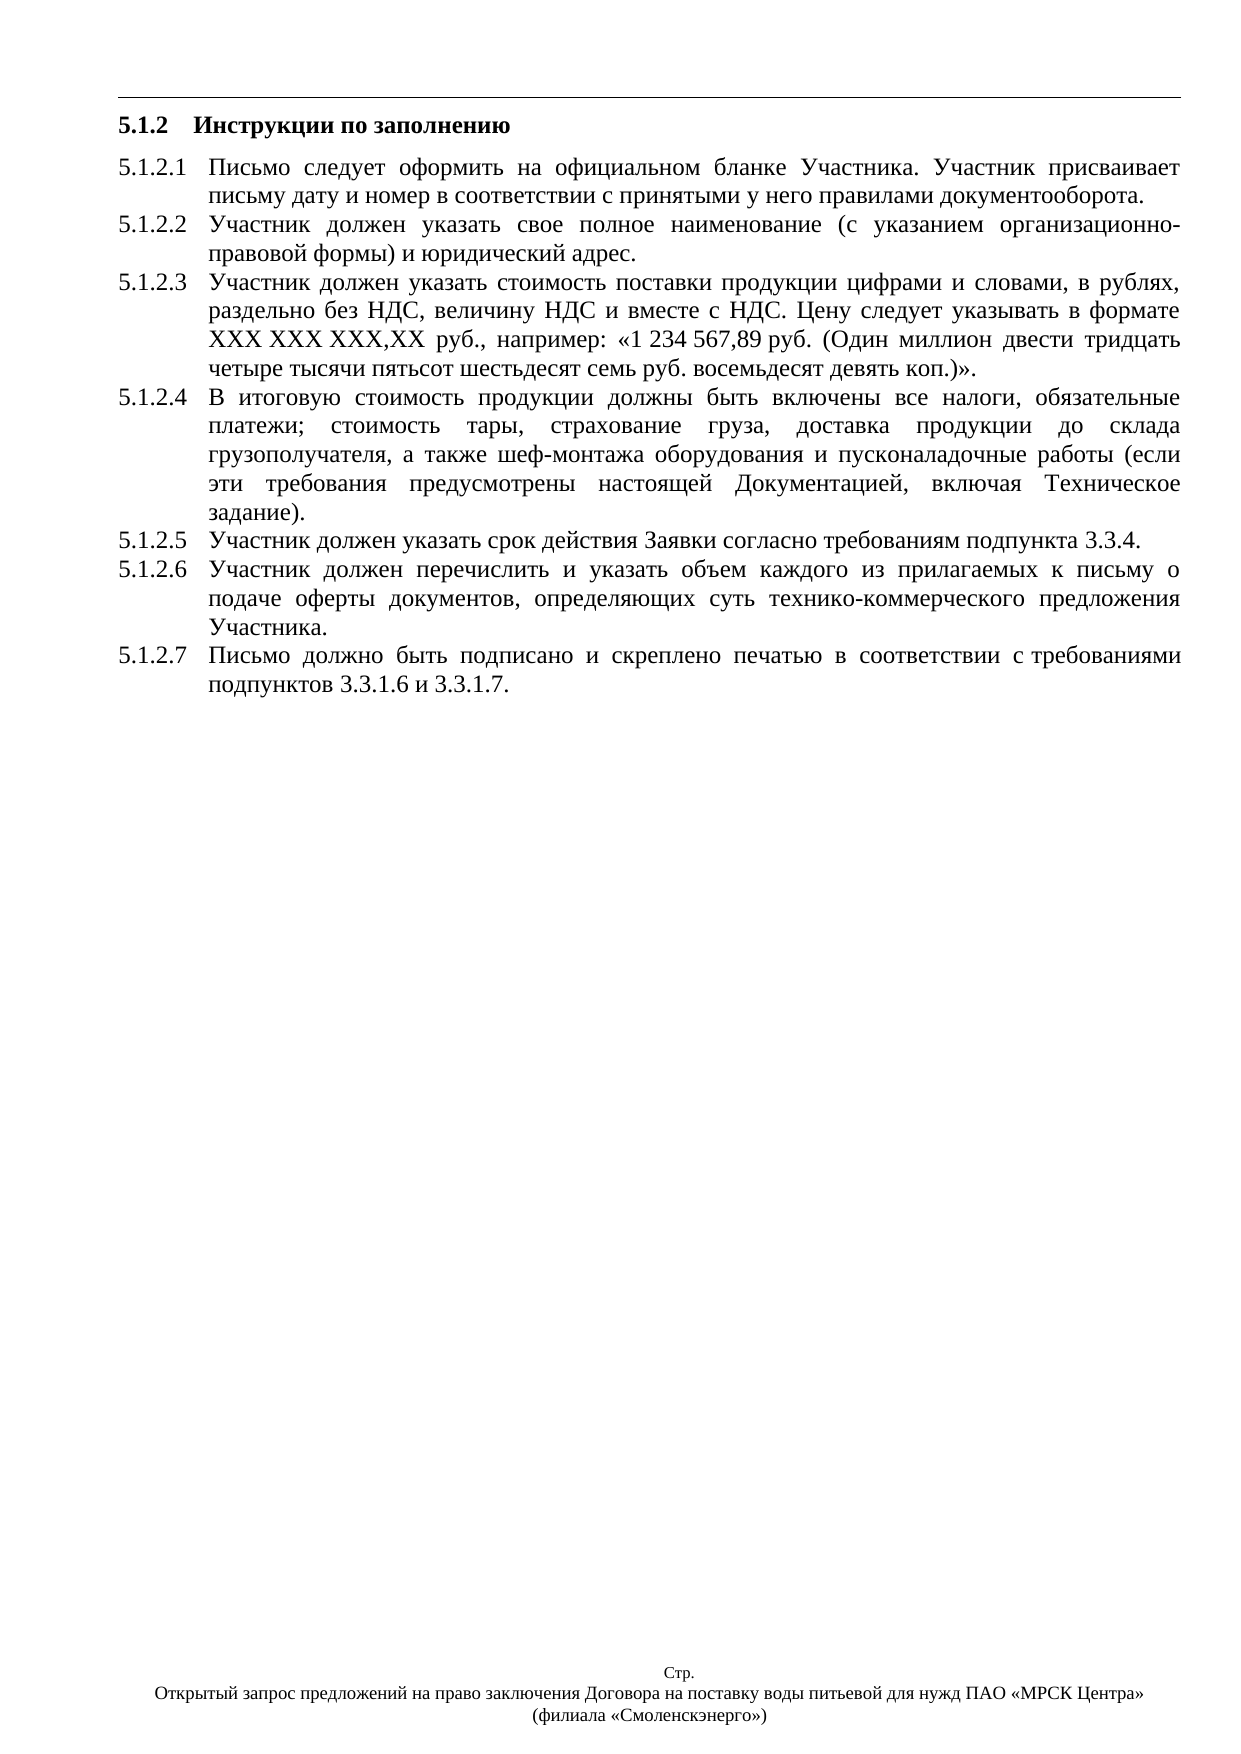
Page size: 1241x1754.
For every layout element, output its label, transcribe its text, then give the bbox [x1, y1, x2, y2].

list Письмо следует оформить на официальном бланке Участника. Участник присваивает письму дату и номер в соответствии с принятыми у него правилами документооборота. [118, 152, 1181, 209]
list Участник должен перечислить и указать объем каждого из прилагаемых к письму о подаче оферты документов, определяющих суть технико-коммерческого предложения Участника. [118, 554, 1181, 641]
list Участник должен указать свое полное наименование (с указанием организационно-правовой формы) и юридический адрес. [118, 209, 1181, 267]
list Письмо должно быть подписано и скреплено печатью в соответствии с требованиями подпунктов 3.3.1.6 и 3.3.1.7. [118, 641, 1181, 698]
list Участник должен указать стоимость поставки продукции цифрами и словами, в рублях, раздельно без НДС, величину НДС и вместе с НДС. Цену следует указывать в формате ХХХ ХХХ ХХХ,ХХ руб., например: «1 234 567,89 руб. (Один миллион двести тридцать четыре тысячи пятьсот шестьдесят семь руб. восемьдесят девять коп.)». [118, 267, 1181, 382]
subtitle Инструкции по заполнению [118, 111, 1181, 139]
list Участник должен указать срок действия Заявки согласно требованиям подпункта 3.3.4. [118, 526, 1181, 554]
list В итоговую стоимость продукции должны быть включены все налоги, обязательные платежи; стоимость тары, страхование груза, доставка продукции до склада грузополучателя, а также шеф-монтажа оборудования и пусконаладочные работы (если эти требования предусмотрены настоящей Документацией, включая Техническое задание). [118, 382, 1181, 526]
